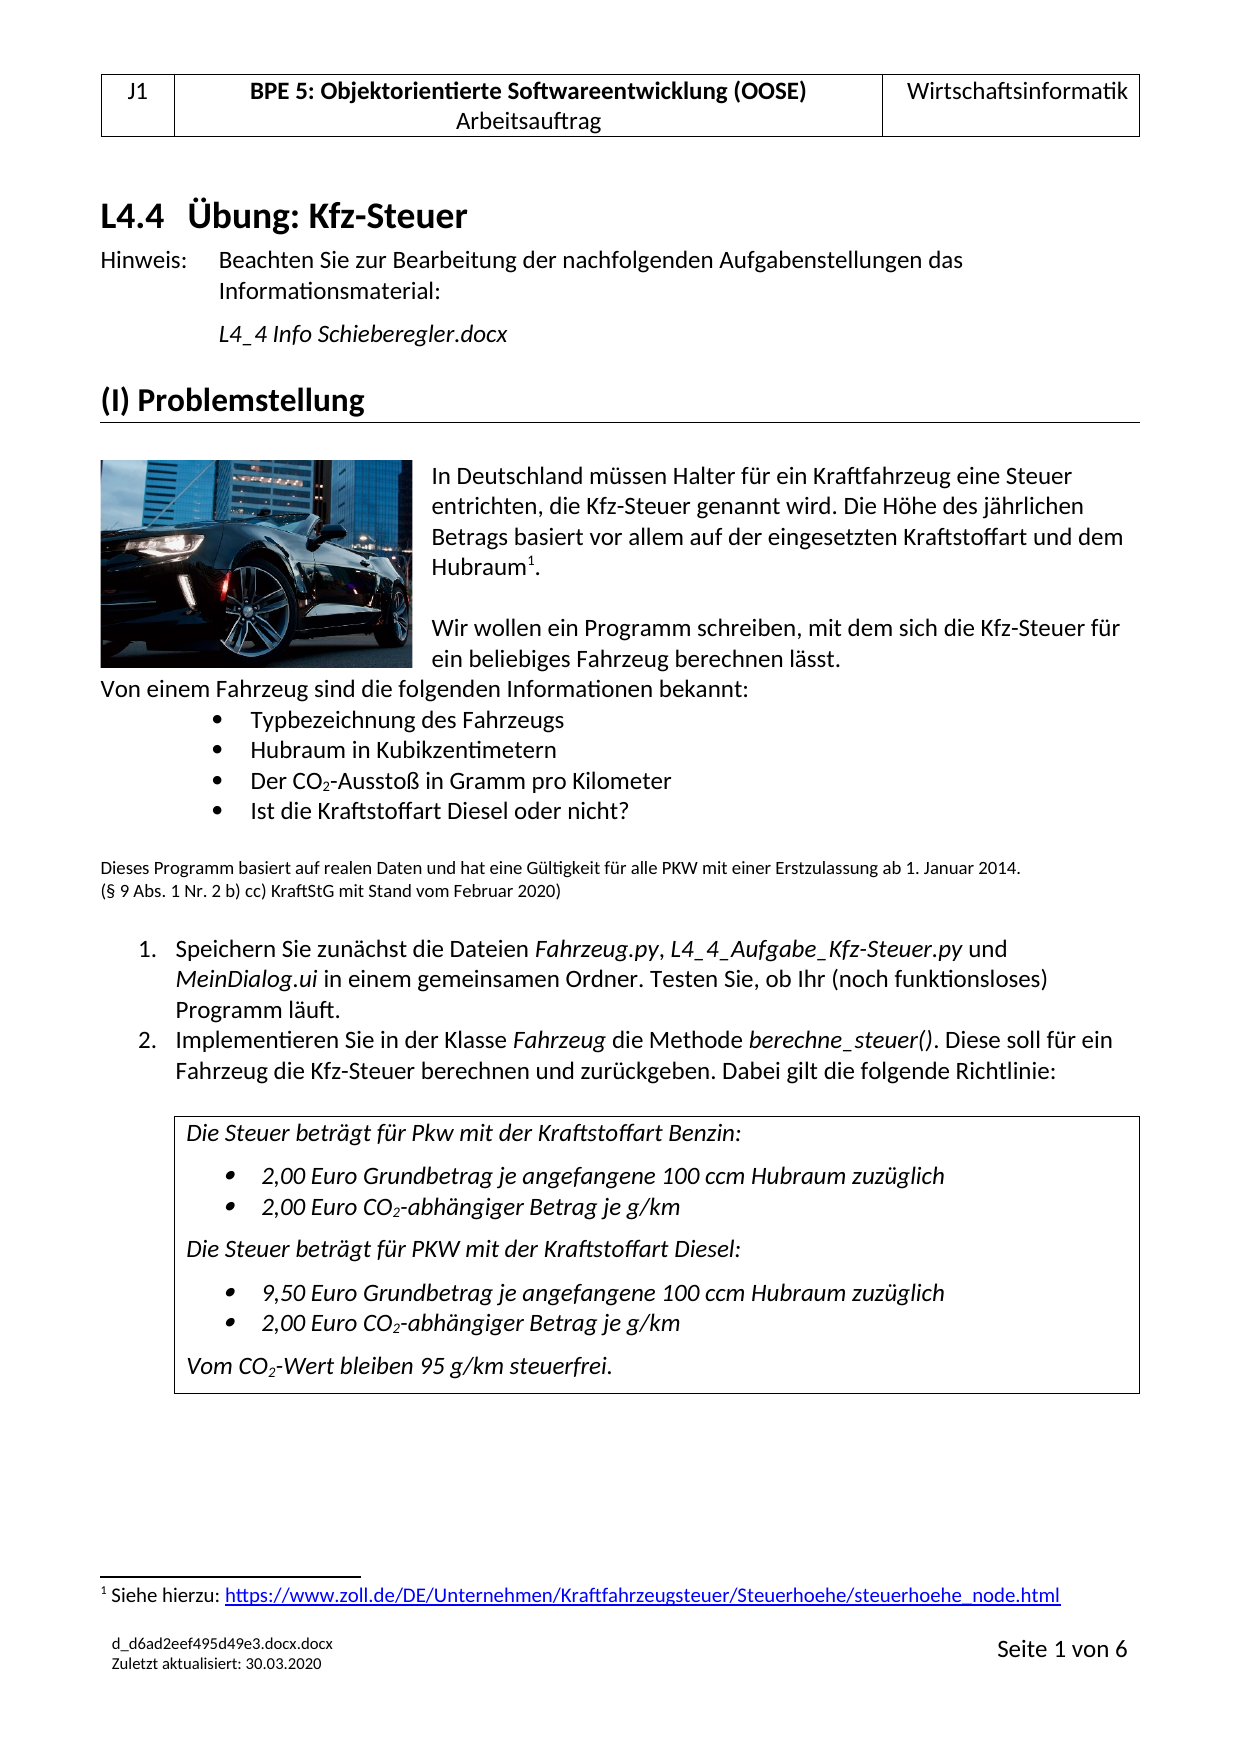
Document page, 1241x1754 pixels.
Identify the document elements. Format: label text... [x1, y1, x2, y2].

list Der CO2-Ausstoß in Gramm pro Kilometer [213, 765, 1140, 796]
text Von einem Fahrzeug sind die folgenden Informationen bekannt: [100, 673, 1140, 704]
subtitle Übung: Kfz-Steuer [100, 192, 1140, 238]
text Dieses Programm basiert auf realen Daten und hat eine Gültigkeit für alle PKW mit einer Erstzulassung ab 1. Januar 2014. [100, 857, 1140, 879]
list Hubraum in Kubikzentimetern [213, 734, 1140, 765]
list Typbezeichnung des Fahrzeugs [213, 704, 1140, 734]
picture [100, 460, 413, 668]
text L4_4 Info Schieberegler.docx [145, 318, 1140, 349]
list Hinweis: Beachten Sie zur Bearbeitung der nachfolgenden Aufgabenstellungen das Informationsmaterial: [100, 244, 1140, 306]
list Implementieren Sie in der Klasse Fahrzeug die Methode berechne_steuer(). Diese soll für ein Fahrzeug die Kfz-Steuer berechnen und zurückgeben. Dabei gilt die folgende Richtlinie: [138, 1024, 1140, 1086]
table_header Die Steuer beträgt für Pkw mit der Kraftstoffart Benzin: 2,00 Euro Grundbetrag je angefangene 100 ccm Hubraum zuzüglich 2,00 Euro CO2-abhängiger Betrag je g/km Die Steuer beträgt für PKW mit der Kraftstoffart Diesel: 9,50 Euro Grundbetrag je angefangene 100 ccm Hubraum zuzüglich 2,00 Euro CO2-abhängiger Betrag je g/km Vom CO2-Wert bleiben 95 g/km steuerfrei. [175, 1117, 1139, 1393]
text In Deutschland müssen Halter für ein Kraftfahrzeug eine Steuer entrichten, die Kfz-Steuer genannt wird. Die Höhe des jährlichen Betrags basiert vor allem auf der eingesetzten Kraftstoffart und dem Hubraum. [413, 460, 1140, 582]
text (§ 9 Abs. 1 Nr. 2 b) cc) KraftStG mit Stand vom Februar 2020) [100, 879, 1140, 902]
list Speichern Sie zunächst die Dateien Fahrzeug.py, L4_4_Aufgabe_Kfz-Steuer.py und MeinDialog.ui in einem gemeinsamen Ordner. Testen Sie, ob Ihr (noch funktionsloses) Programm läuft. [138, 933, 1140, 1024]
list Ist die Kraftstoffart Diesel oder nicht? [213, 796, 1140, 826]
text (I) Problemstellung [100, 379, 1140, 422]
text Wir wollen ein Programm schreiben, mit dem sich die Kfz-Steuer für ein beliebiges Fahrzeug berechnen lässt. [100, 612, 1140, 673]
